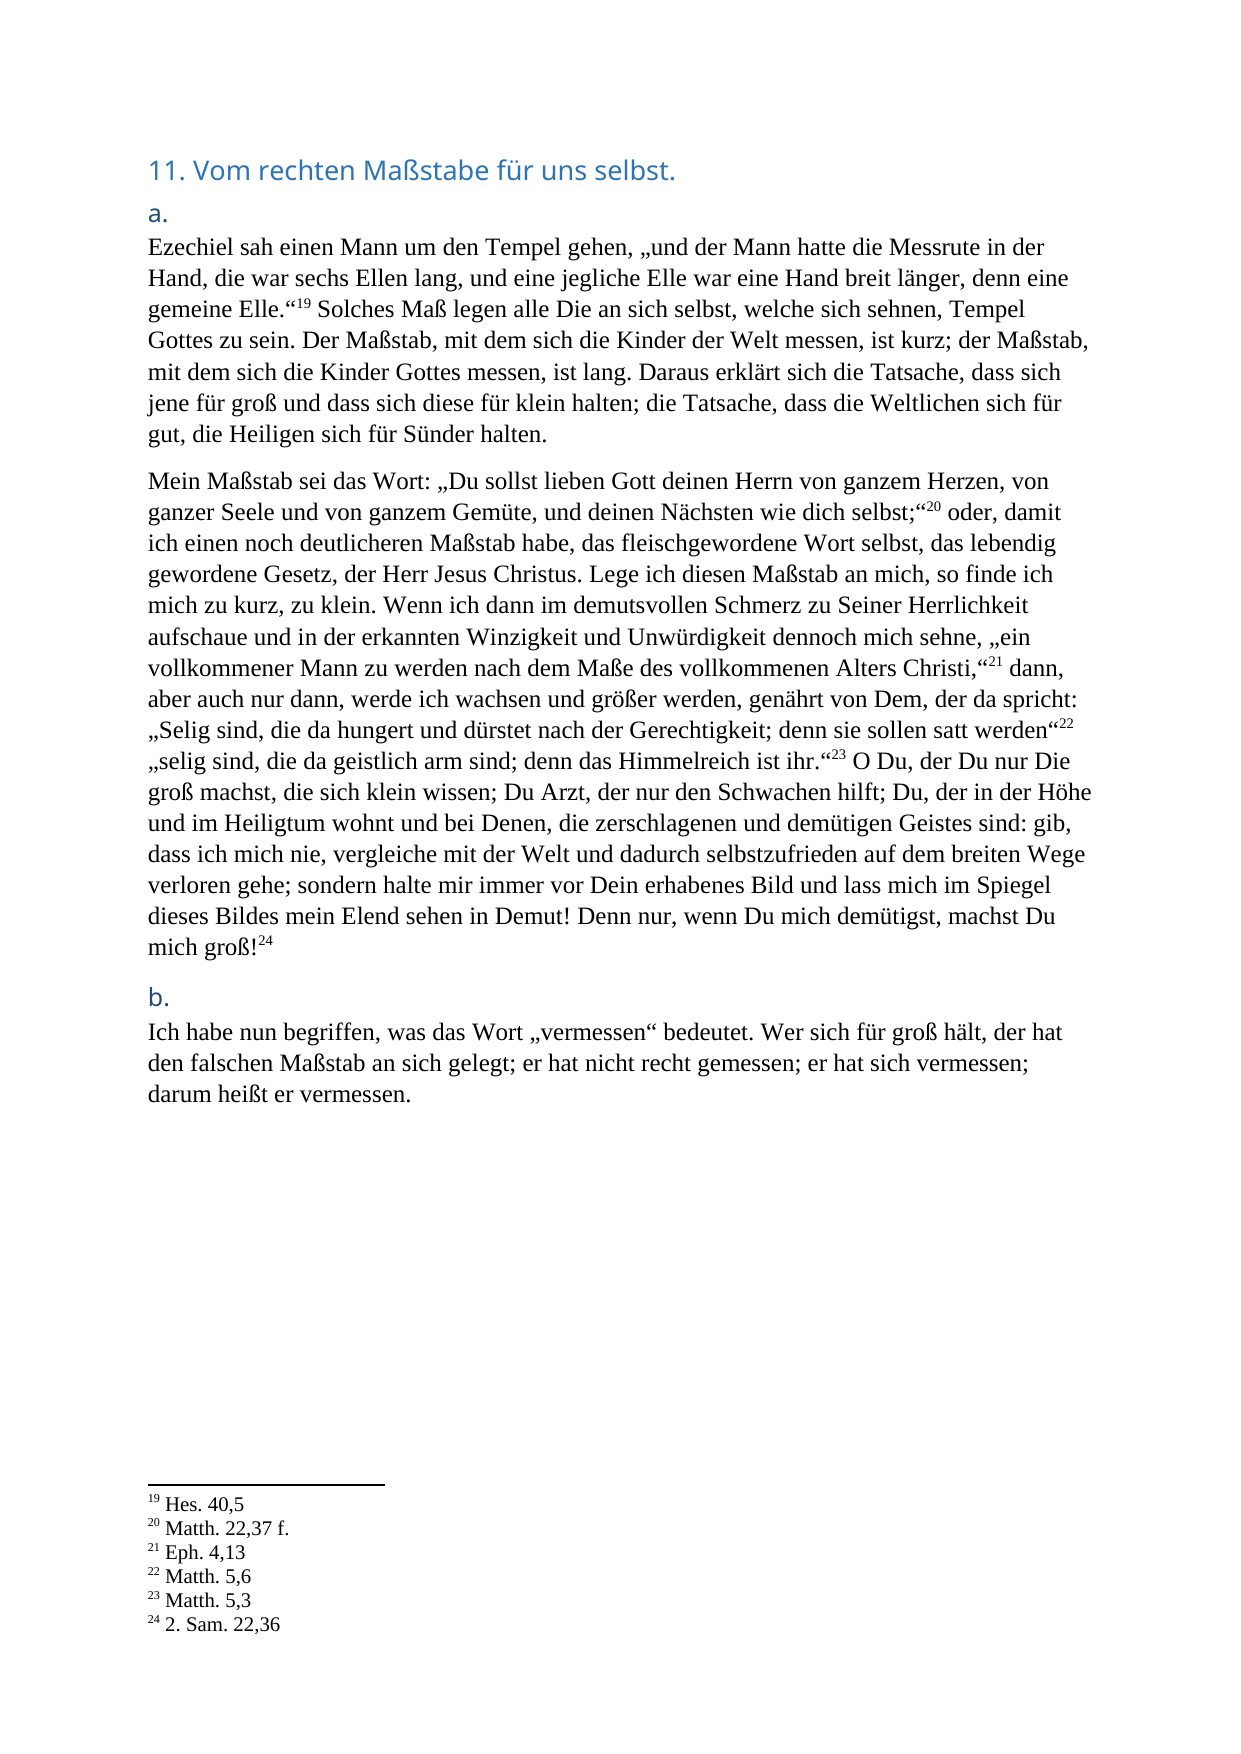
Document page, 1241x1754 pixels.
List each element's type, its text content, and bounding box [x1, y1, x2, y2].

subtitle b. [148, 980, 1093, 1014]
text Mein Maßstab sei das Wort: „Du sollst lieben Gott deinen Herrn von ganzem Herzen, von ganzer Seele und von ganzem Gemüte, und deinen Nächsten wie dich selbst;“ oder, damit ich einen noch deutlicheren Maßstab habe, das fleischgewordene Wort selbst, das lebendig gewordene Gesetz, der Herr Jesus Christus. Lege ich diesen Maßstab an mich, so finde ich mich zu kurz, zu klein. Wenn ich dann im demutsvollen Schmerz zu Seiner Herrlichkeit aufschaue und in der erkannten Winzigkeit und Unwürdigkeit dennoch mich sehne, „ein vollkommener Mann zu werden nach dem Maße des vollkommenen Alters Christi,“ dann, aber auch nur dann, werde ich wachsen und größer werden, genährt von Dem, der da spricht: „Selig sind, die da hungert und dürstet nach der Gerechtigkeit; denn sie sollen satt werden“ „selig sind, die da geistlich arm sind; denn das Himmelreich ist ihr.“ O Du, der Du nur Die groß machst, die sich klein wissen; Du Arzt, der nur den Schwachen hilft; Du, der in der Höhe und im Heiligtum wohnt und bei Denen, die zerschlagenen und demütigen Geistes sind: gib, dass ich mich nie, vergleiche mit der Welt und dadurch selbstzufrieden auf dem breiten Wege verloren gehe; sondern halte mir immer vor Dein erhabenes Bild und lass mich im Spiegel dieses Bildes mein Elend sehen in Demut! Denn nur, wenn Du mich demütigst, machst Du mich groß! [148, 466, 1093, 961]
text Ezechiel sah einen Mann um den Tempel gehen, „und der Mann hatte die Messrute in der Hand, die war sechs Ellen lang, und eine jegliche Elle war eine Hand breit länger, denn eine gemeine Elle.“ Solches Maß legen alle Die an sich selbst, welche sich sehnen, Tempel Gottes zu sein. Der Maßstab, mit dem sich die Kinder der Welt messen, ist kurz; der Maßstab, mit dem sich die Kinder Gottes messen, ist lang. Daraus erklärt sich die Tatsache, dass sich jene für groß und dass sich diese für klein halten; die Tatsache, dass die Weltlichen sich für gut, die Heiligen sich für Sünder halten. [148, 232, 1093, 447]
subtitle a. [148, 196, 1093, 230]
subtitle 11. Vom rechten Maßstabe für uns selbst. [148, 152, 1093, 189]
text Ich habe nun begriffen, was das Wort „vermessen“ bedeutet. Wer sich für groß hält, der hat den falschen Maßstab an sich gelegt; er hat nicht recht gemessen; er hat sich vermessen; darum heißt er vermessen. [148, 1017, 1093, 1107]
